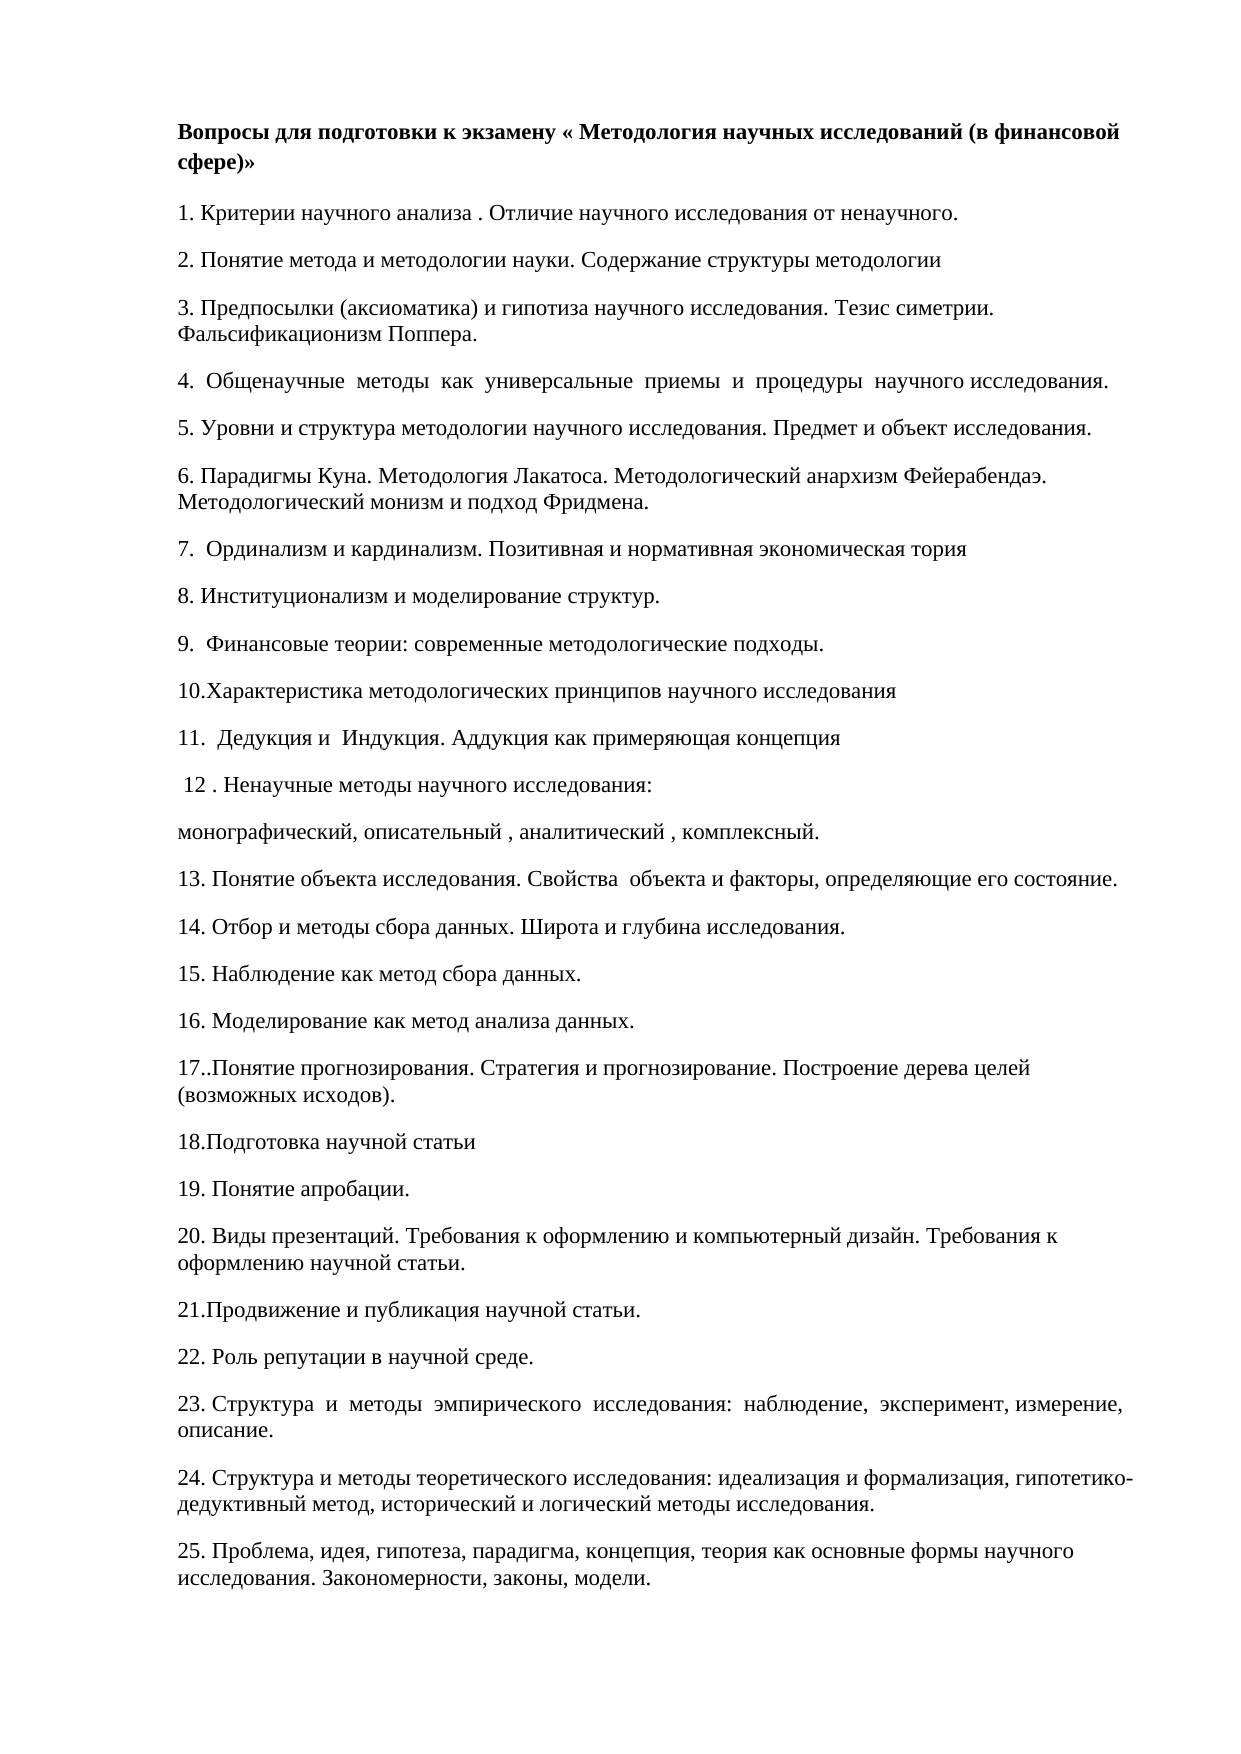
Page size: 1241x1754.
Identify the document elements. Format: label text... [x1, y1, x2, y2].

text 8. Институционализм и моделирование структур. [177, 582, 1152, 609]
text 18.Подготовка научной статьи [177, 1128, 1152, 1154]
text 1. Критерии научного анализа . Отличие научного исследования от ненаучного. [177, 199, 1152, 226]
text 7. Ординализм и кардинализм. Позитивная и нормативная экономическая тория [177, 535, 1152, 562]
text 24. Структура и методы теоретического исследования: идеализация и формализация, гипотетико-дедуктивный метод, исторический и логический методы исследования. [177, 1464, 1152, 1516]
text 2. Понятие метода и методологии науки. Содержание структуры методологии [177, 247, 1152, 273]
text 11. Дедукция и Индукция. Аддукция как примеряющая концепция [177, 724, 1152, 750]
text 12 . Ненаучные методы научного исследования: [177, 771, 1152, 797]
text 5. Уровни и структура методологии научного исследования. Предмет и объект исследования. [177, 414, 1152, 441]
text 21.Продвижение и публикация научной статьи. [177, 1296, 1152, 1322]
text 22. Роль репутации в научной среде. [177, 1343, 1152, 1369]
text 17..Понятие прогнозирования. Стратегия и прогнозирование. Построение дерева целей (возможных исходов). [177, 1054, 1152, 1107]
text 16. Моделирование как метод анализа данных. [177, 1007, 1152, 1033]
text 4. Общенаучные методы как универсальные приемы и процедуры научного исследования. [177, 367, 1152, 394]
text 10.Характеристика методологических принципов научного исследования [177, 677, 1152, 703]
text 14. Отбор и методы сбора данных. Широта и глубина исследования. [177, 913, 1152, 939]
text 20. Виды презентаций. Требования к оформлению и компьютерный дизайн. Требования к оформлению научной статьи. [177, 1222, 1152, 1275]
text 19. Понятие апробации. [177, 1175, 1152, 1201]
text 9. Финансовые теории: современные методологические подходы. [177, 629, 1152, 656]
text монографический, описательный , аналитический , комплексный. [177, 818, 1152, 845]
text 15. Наблюдение как метод сбора данных. [177, 960, 1152, 986]
text 13. Понятие объекта исследования. Свойства объекта и факторы, определяющие его состояние. [177, 866, 1152, 892]
text Вопросы для подготовки к экзамену « Методология научных исследований (в финансовой сфере)» [177, 118, 1152, 175]
text 23. Структура и методы эмпирического исследования: наблюдение, эксперимент, измерение, описание. [177, 1390, 1152, 1443]
text 3. Предпосылки (аксиоматика) и гипотиза научного исследования. Тезис симетрии. Фальсификационизм Поппера. [177, 294, 1152, 346]
text 6. Парадигмы Куна. Методология Лакатоса. Методологический анархизм Фейерабендаэ. Методологический монизм и подход Фридмена. [177, 462, 1152, 514]
text 25. Проблема, идея, гипотеза, парадигма, концепция, теория как основные формы научного исследования. Закономерности, законы, модели. [177, 1537, 1152, 1590]
